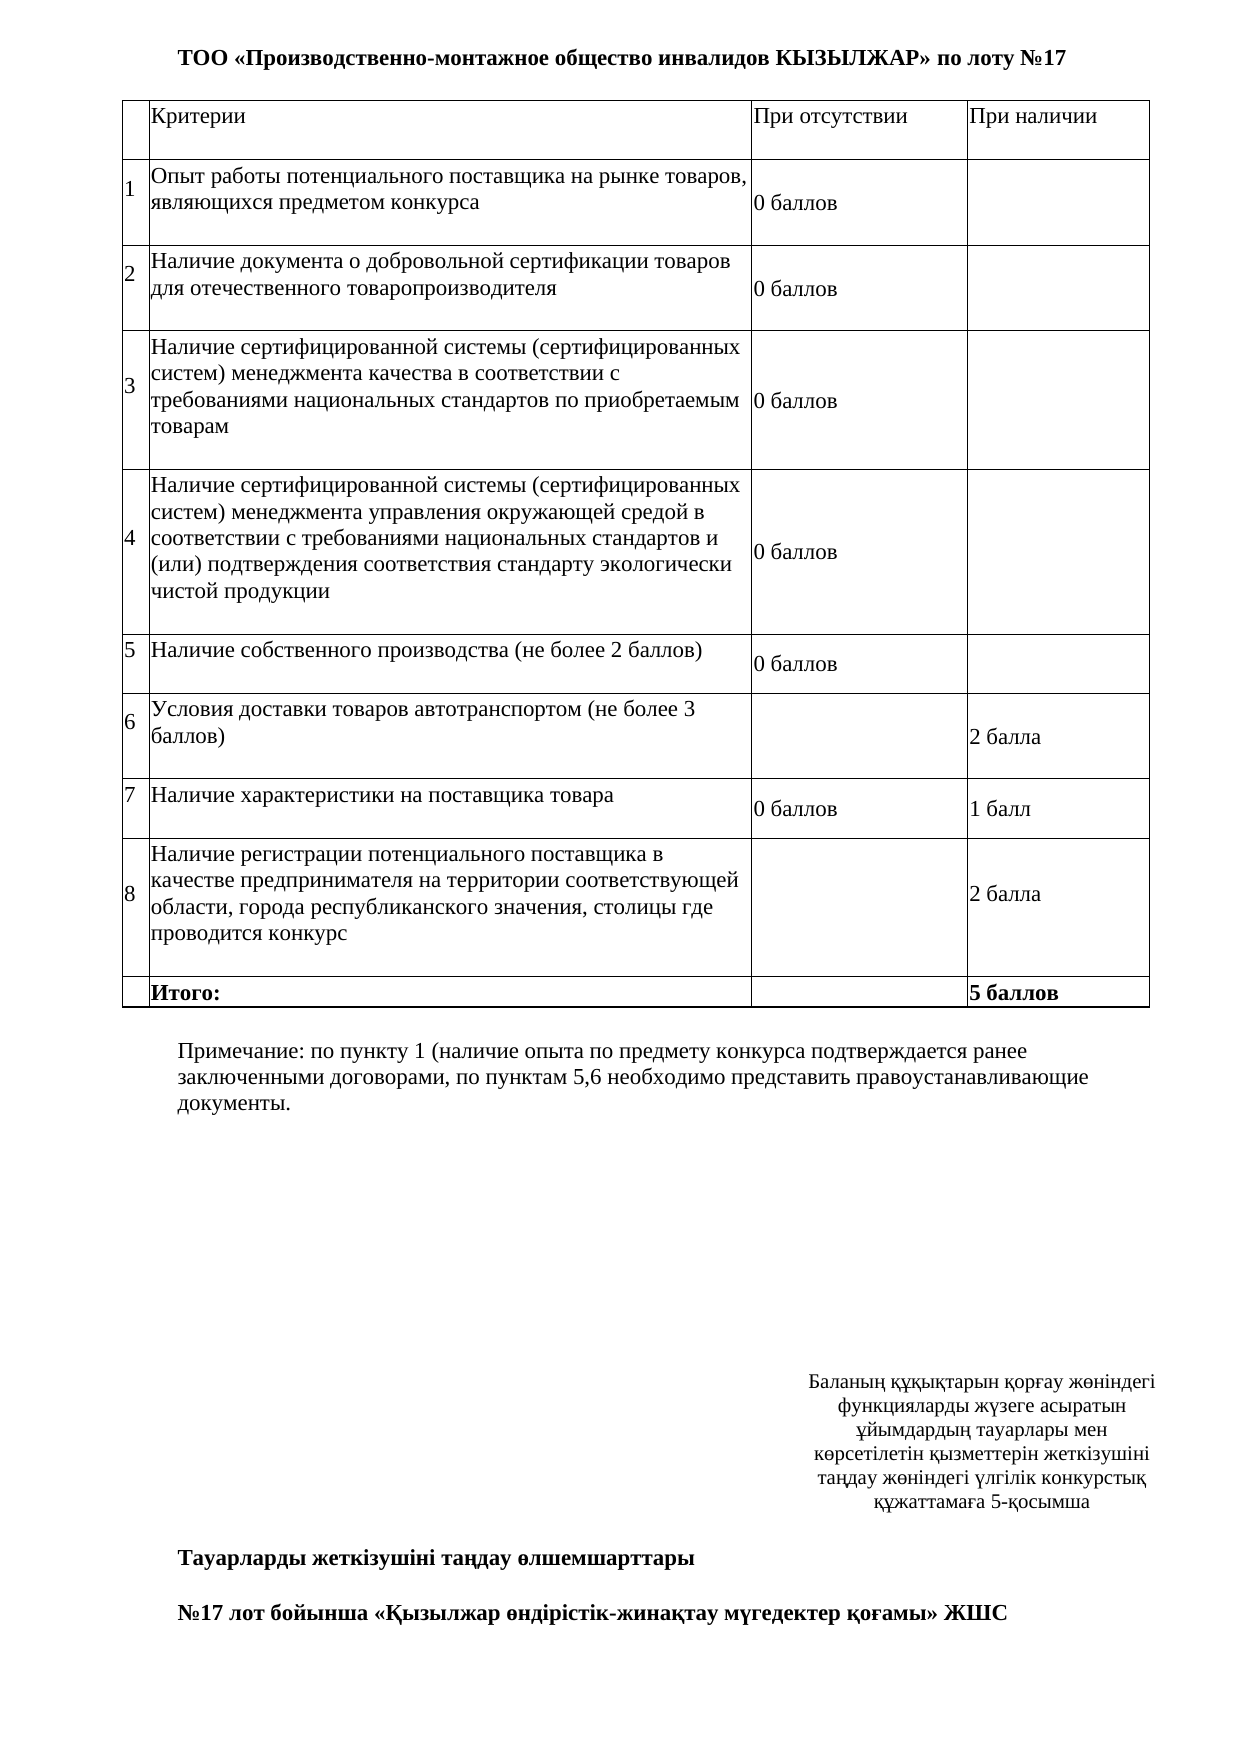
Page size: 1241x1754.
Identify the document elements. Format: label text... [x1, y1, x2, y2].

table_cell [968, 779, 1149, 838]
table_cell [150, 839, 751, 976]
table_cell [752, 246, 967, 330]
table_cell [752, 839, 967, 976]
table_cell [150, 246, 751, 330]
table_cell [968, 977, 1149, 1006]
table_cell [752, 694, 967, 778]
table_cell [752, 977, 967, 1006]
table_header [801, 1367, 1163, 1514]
subtitle №17 лот бойынша «Қызылжар өндірістік-жинақтау мүгедектер қоғамы» ЖШС [177, 1599, 1152, 1626]
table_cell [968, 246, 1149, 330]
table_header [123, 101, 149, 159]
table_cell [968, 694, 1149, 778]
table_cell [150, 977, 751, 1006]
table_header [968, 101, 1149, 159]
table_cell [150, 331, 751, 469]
subtitle Тауарларды жеткізушіні таңдау өлшемшарттары [177, 1544, 1152, 1570]
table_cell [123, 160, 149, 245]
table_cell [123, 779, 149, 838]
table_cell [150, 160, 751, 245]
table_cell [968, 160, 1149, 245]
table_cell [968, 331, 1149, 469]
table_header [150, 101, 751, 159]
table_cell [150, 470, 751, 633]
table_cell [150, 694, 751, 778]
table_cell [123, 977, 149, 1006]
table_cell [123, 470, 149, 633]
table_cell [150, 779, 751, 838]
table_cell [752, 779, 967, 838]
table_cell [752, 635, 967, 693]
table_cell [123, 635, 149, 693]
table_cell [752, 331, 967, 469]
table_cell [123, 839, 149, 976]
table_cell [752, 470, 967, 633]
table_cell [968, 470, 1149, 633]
text Примечание: по пункту 1 (наличие опыта по предмету конкурса подтверждается ранее заключенными договорами, по пунктам 5,6 необходимо представить правоустанавливающие документы. [177, 1037, 1152, 1116]
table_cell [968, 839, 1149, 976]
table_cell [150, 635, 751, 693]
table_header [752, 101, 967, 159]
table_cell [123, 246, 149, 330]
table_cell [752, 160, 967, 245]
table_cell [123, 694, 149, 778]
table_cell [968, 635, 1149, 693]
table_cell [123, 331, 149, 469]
subtitle ТОО «Производственно-монтажное общество инвалидов КЫЗЫЛЖАР» по лоту №17 [177, 44, 1152, 71]
